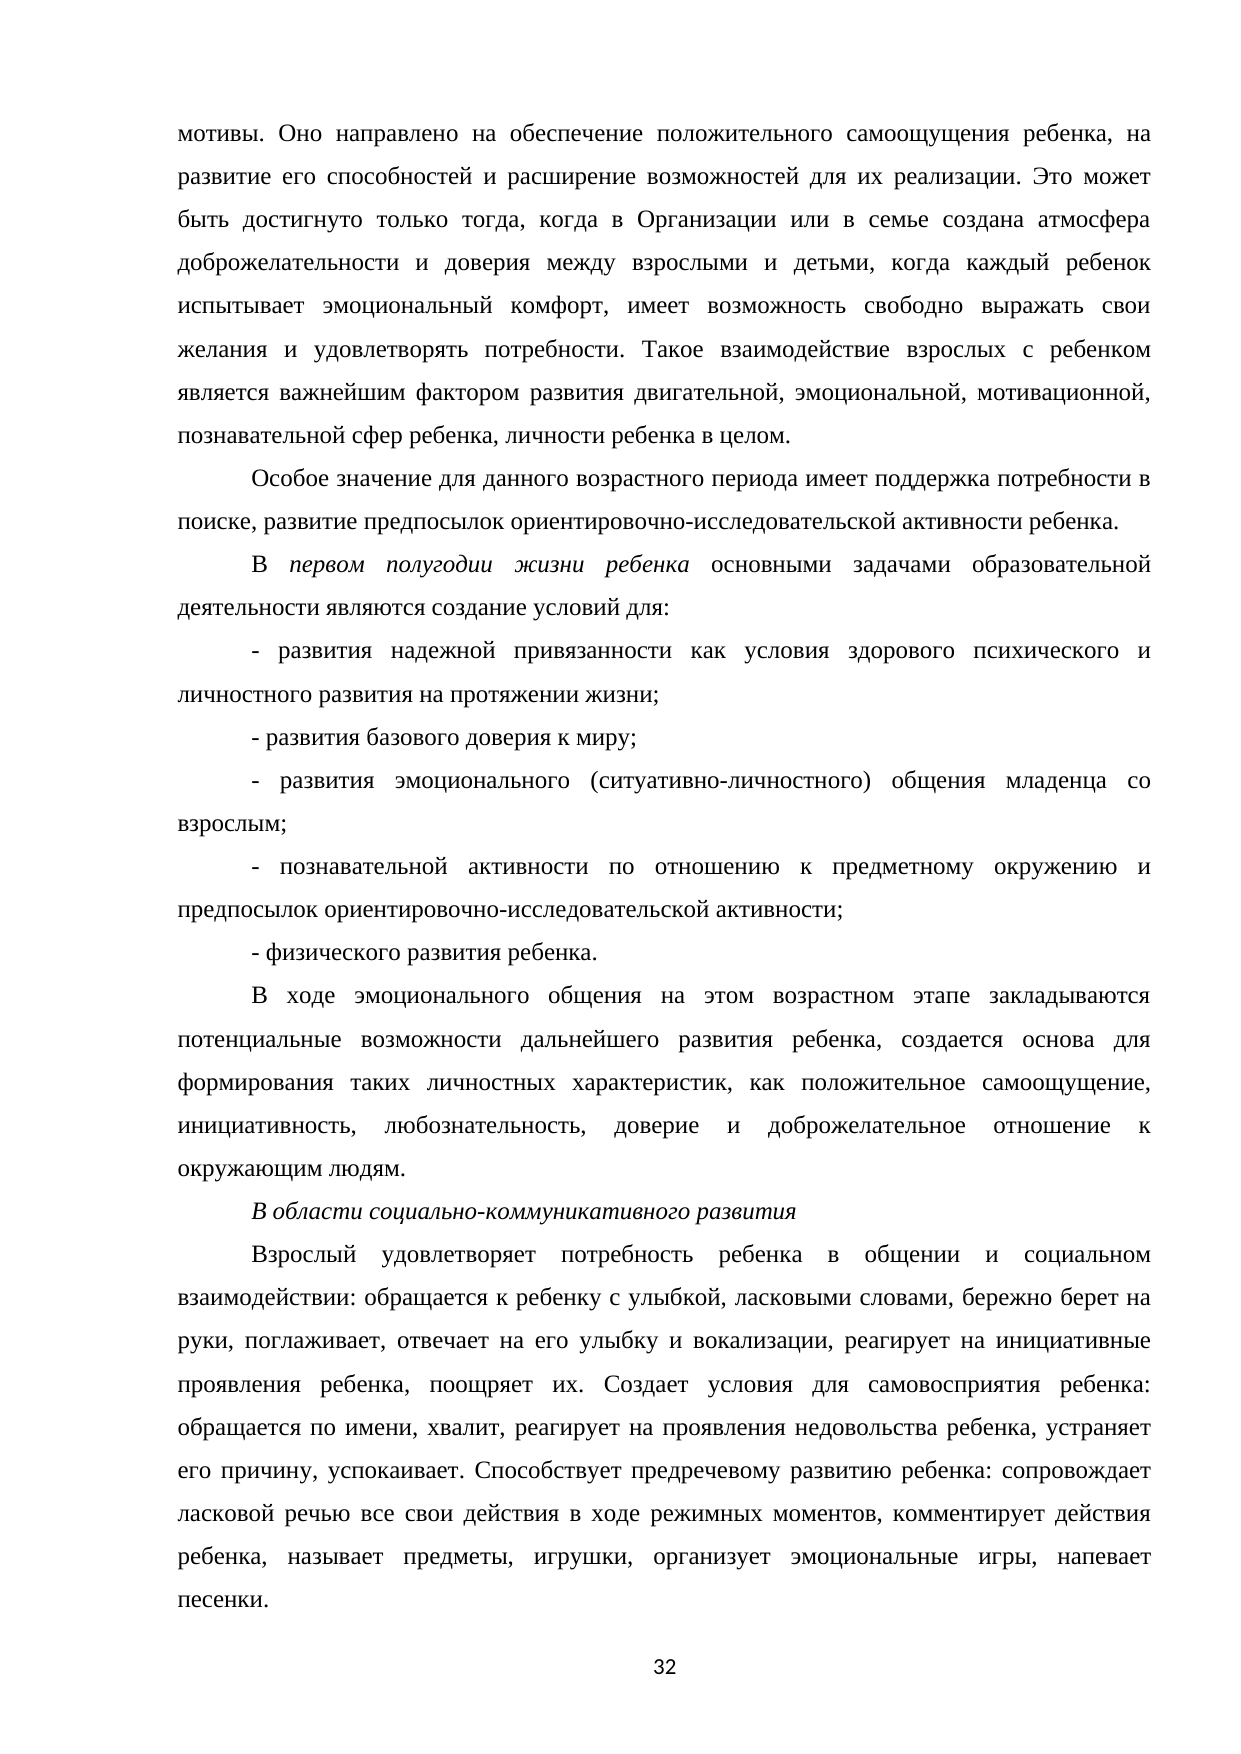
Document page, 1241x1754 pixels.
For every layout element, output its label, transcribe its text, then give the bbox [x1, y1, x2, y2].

text В ходе эмоционального общения на этом возрастном этапе закладываются потенциальные возможности дальнейшего развития ребенка, создается основа для формирования таких личностных характеристик, как положительное самоощущение, инициативность, любознательность, доверие и доброжелательное отношение к окружающим людям. [177, 981, 1152, 1182]
text - развития базового доверия к миру; [177, 722, 1152, 751]
text - развития эмоционального (ситуативно-личностного) общения младенца со взрослым; [177, 765, 1152, 837]
text - физического развития ребенка. [177, 937, 1152, 966]
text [177, 118, 1152, 449]
text - познавательной активности по отношению к предметному окружению и предпосылок ориентировочно-исследовательской активности; [177, 851, 1152, 923]
text В первом полугодии жизни ребенка основными задачами образовательной деятельности являются создание условий для: [177, 549, 1152, 621]
text - развития надежной привязанности как условия здорового психического и личностного развития на протяжении жизни; [177, 636, 1152, 707]
text Взрослый удовлетворяет потребность ребенка в общении и социальном взаимодействии: обращается к ребенку с улыбкой, ласковыми словами, бережно берет на руки, поглаживает, отвечает на его улыбку и вокализации, реагирует на инициативные проявления ребенка, поощряет их. Создает условия для самовосприятия ребенка: обращается по имени, хвалит, реагирует на проявления недовольства ребенка, устраняет его причину, успокаивает. Способствует предречевому развитию ребенка: сопровождает ласковой речью все свои действия в ходе режимных моментов, комментирует действия ребенка, называет предметы, игрушки, организует эмоциональные игры, напевает песенки. [177, 1239, 1152, 1613]
text Особое значение для данного возрастного периода имеет поддержка потребности в поиске, развитие предпосылок ориентировочно-исследовательской активности ребенка. [177, 463, 1152, 535]
text В области социально-коммуникативного развития [177, 1196, 1152, 1225]
